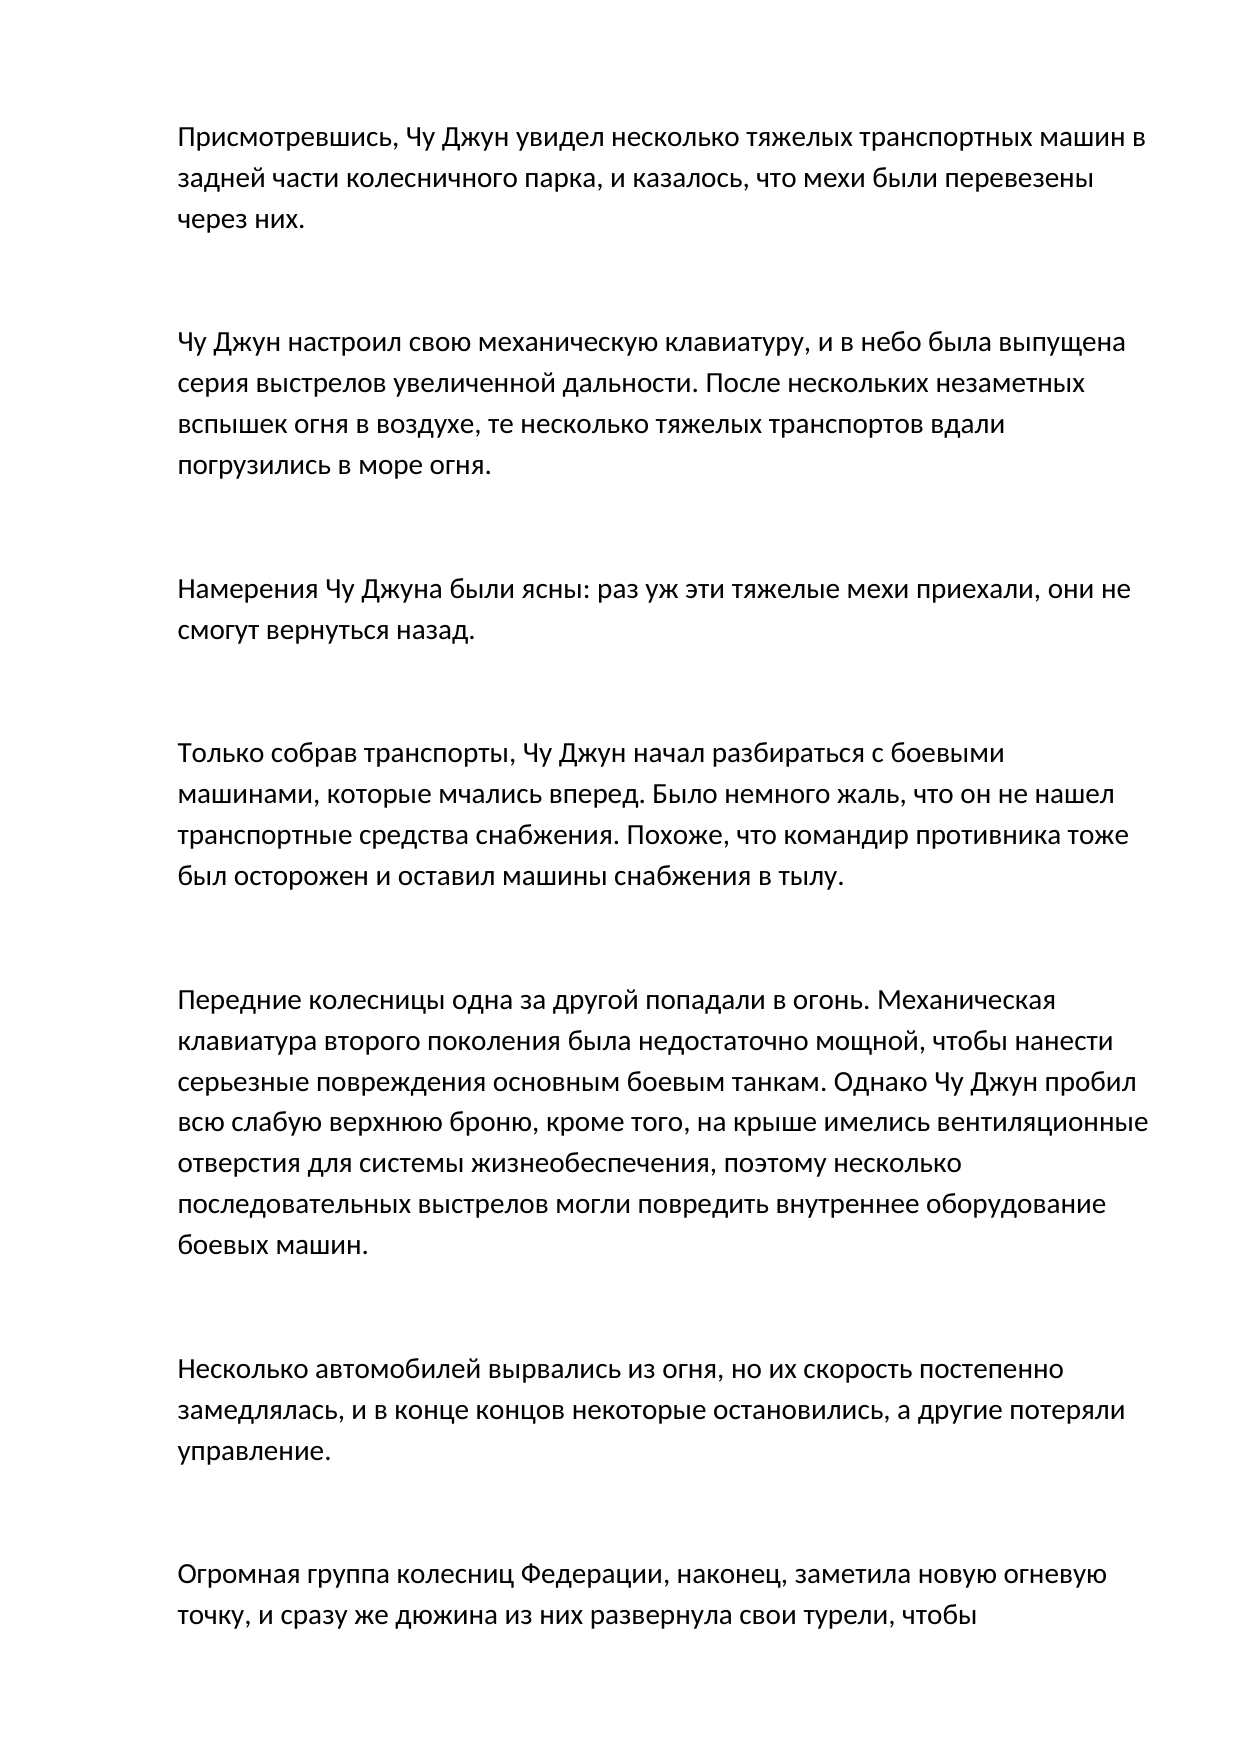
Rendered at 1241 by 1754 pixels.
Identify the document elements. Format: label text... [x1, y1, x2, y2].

text Несколько автомобилей вырвались из огня, но их скорость постепенно замедлялась, и в конце концов некоторые остановились, а другие потеряли управление. [177, 1350, 1152, 1467]
text Намерения Чу Джуна были ясны: раз уж эти тяжелые мехи приехали, они не смогут вернуться назад. [177, 570, 1152, 646]
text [177, 1555, 1152, 1632]
text Присмотревшись, Чу Джун увидел несколько тяжелых транспортных машин в задней части колесничного парка, и казалось, что мехи были перевезены через них. [177, 118, 1152, 236]
text Только собрав транспорты, Чу Джун начал разбираться с боевыми машинами, которые мчались вперед. Было немного жаль, что он не нашел транспортные средства снабжения. Похоже, что командир противника тоже был осторожен и оставил машины снабжения в тылу. [177, 734, 1152, 893]
text Передние колесницы одна за другой попадали в огонь. Механическая клавиатура второго поколения была недостаточно мощной, чтобы нанести серьезные повреждения основным боевым танкам. Однако Чу Джун пробил всю слабую верхнюю броню, кроме того, на крыше имелись вентиляционные отверстия для системы жизнеобеспечения, поэтому несколько последовательных выстрелов могли повредить внутреннее оборудование боевых машин. [177, 981, 1152, 1262]
text Чу Джун настроил свою механическую клавиатуру, и в небо была выпущена серия выстрелов увеличенной дальности. После нескольких незаметных вспышек огня в воздухе, те несколько тяжелых транспортов вдали погрузились в море огня. [177, 323, 1152, 482]
